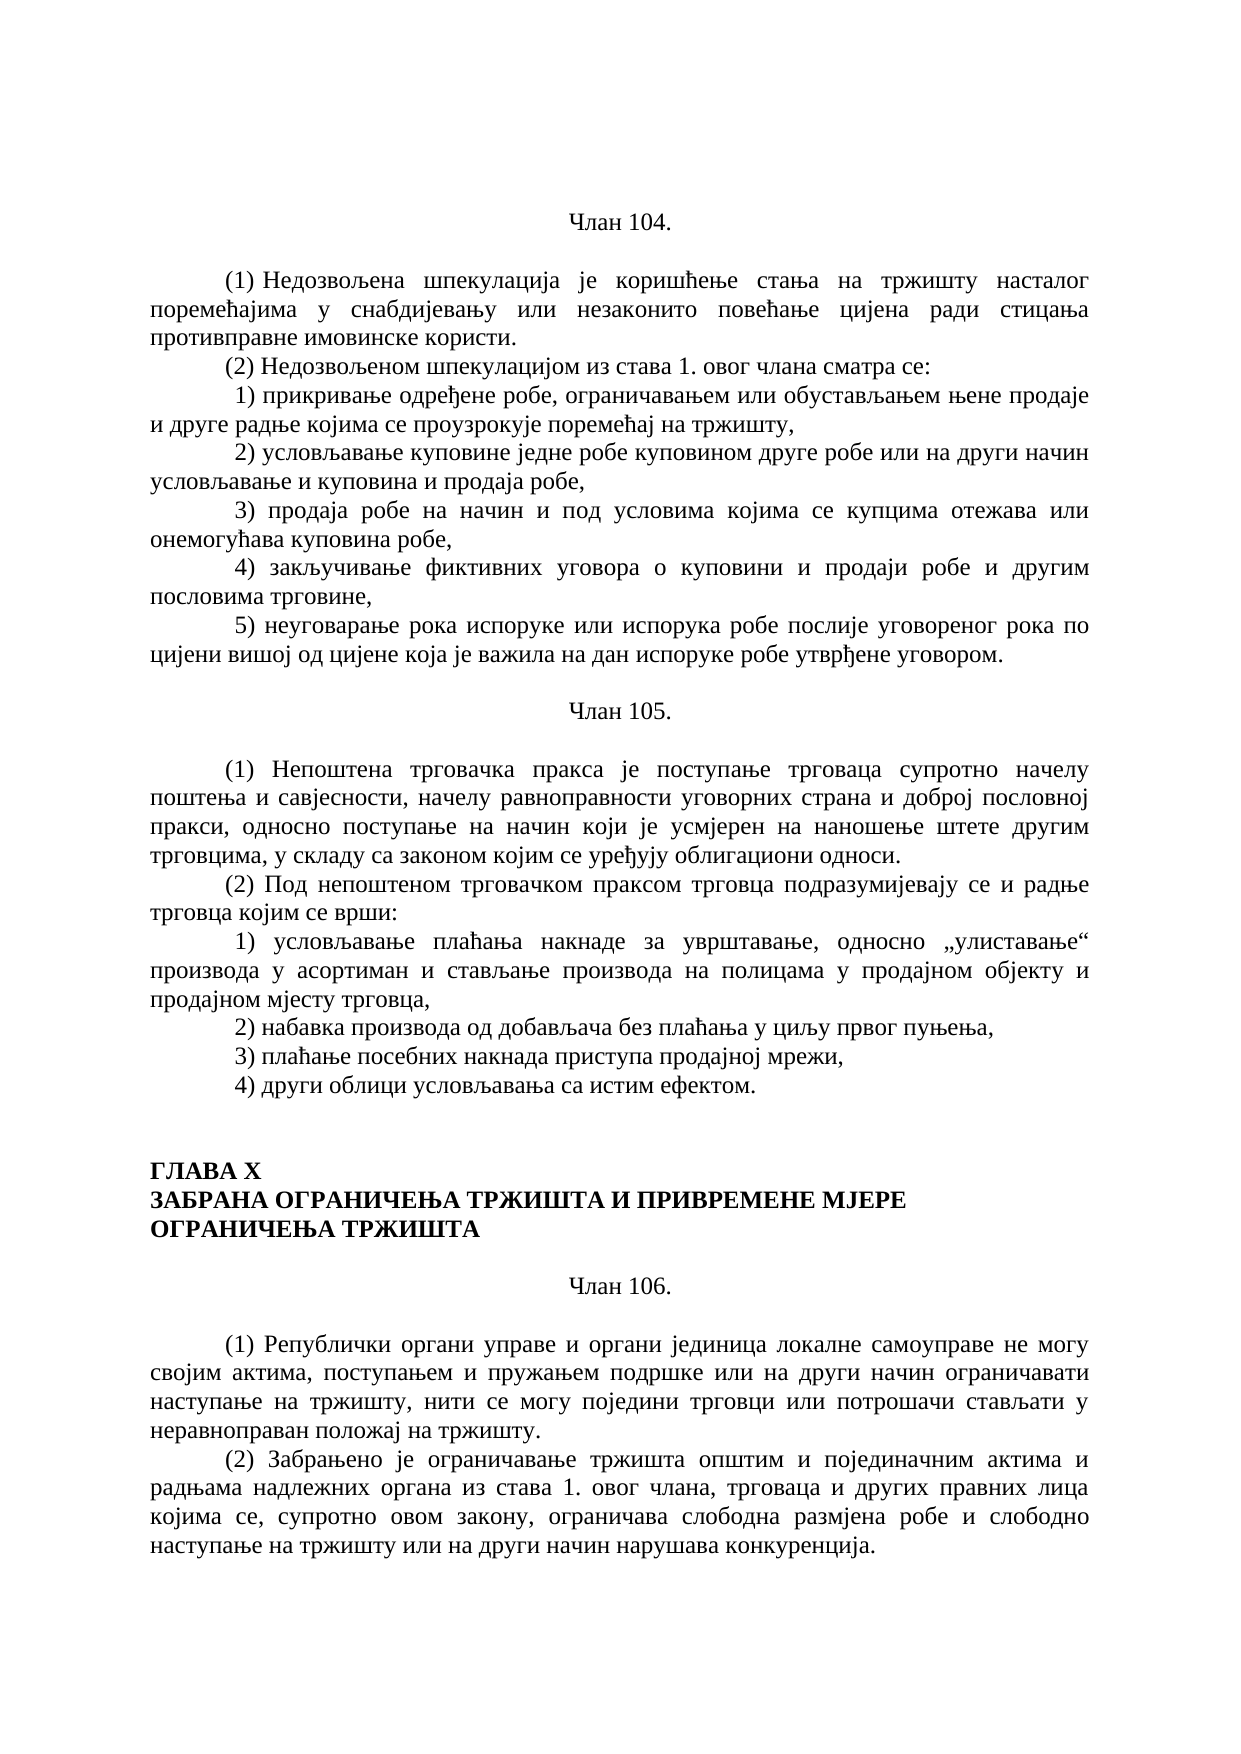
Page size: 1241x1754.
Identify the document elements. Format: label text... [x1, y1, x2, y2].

text (1) Непоштена трговачка пракса је поступање трговаца супротно начелу поштења и савјесности, начелу равноправности уговорних страна и доброј пословној пракси, односно поступање на начин који је усмјерен на наношење штете другим трговцима, у складу са законом којим се уређују облигациони односи. [150, 754, 1090, 869]
text ГЛАВА X [150, 1156, 1090, 1185]
text 2) набавка производа од добављача без плаћања у циљу првог пуњења, [150, 1012, 1090, 1041]
text 1) прикривање одређене робе, ограничавањем или обустављањем њене продаје и друге радње којима се проузрокује поремећај на тржишту, [150, 380, 1090, 437]
text Члан 106. [150, 1271, 1090, 1300]
text 3) продаја робе на начин и под условима којима се купцима отежава или онемогућава куповина робе, [150, 495, 1090, 552]
text 4) закључивање фиктивних уговора о куповини и продаји робе и другим пословима трговине, [150, 552, 1090, 610]
text ЗАБРАНА ОГРАНИЧЕЊА ТРЖИШТА И ПРИВРЕМЕНЕ МЈЕРЕ [150, 1185, 1090, 1214]
text (2) Под непоштеном трговачком праксом трговца подразумијевају се и радње трговца којим се врши: [150, 869, 1090, 926]
text (2) Недозвољеном шпекулацијом из става 1. овог члана сматра се: [150, 351, 1090, 380]
text Члан 104. [150, 207, 1090, 236]
text 2) условљавање куповине једне робе куповином друге робе или на други начин условљавање и куповина и продаја робе, [150, 437, 1090, 495]
text 1) условљавање плаћања накнаде за уврштавање, односно „улиставање“ производа у асортиман и стављање производа на полицама у продајном објекту и продајном мјесту трговца, [150, 926, 1090, 1012]
text (1) Републички органи управе и органи јединица локалне самоуправе не могу својим актима, поступањем и пружањем подршке или на други начин ограничавати наступање на тржишту, нити се могу поједини трговци или потрошачи стављати у неравноправан положај на тржишту. [150, 1329, 1090, 1444]
text (2) Забрањено је ограничавање тржишта општим и појединачним актима и радњама надлежних органа из става 1. овог члана, трговаца и других правних лица којима се, супротно овом закону, ограничава слободна размјена робе и слободно наступање на тржишту или на други начин нарушава конкуренција. [150, 1444, 1090, 1559]
text 3) плаћање посебних накнада приступа продајној мрежи, [150, 1041, 1090, 1070]
text 5) неуговарање рока испоруке или испорука робе послије уговореног рока по цијени вишој од цијене која је важила на дан испоруке робе утврђене уговором. [150, 610, 1090, 667]
text ОГРАНИЧЕЊА ТРЖИШТА [150, 1214, 1090, 1242]
text (1) Недозвољена шпекулација је коришћење стања на тржишту насталог поремећајима у снабдијевању или незаконито повећање цијена ради стицања противправне имовинске користи. [150, 265, 1090, 351]
text 4) други облици условљавања са истим ефектом. [150, 1070, 1090, 1099]
text Члан 105. [150, 696, 1090, 725]
